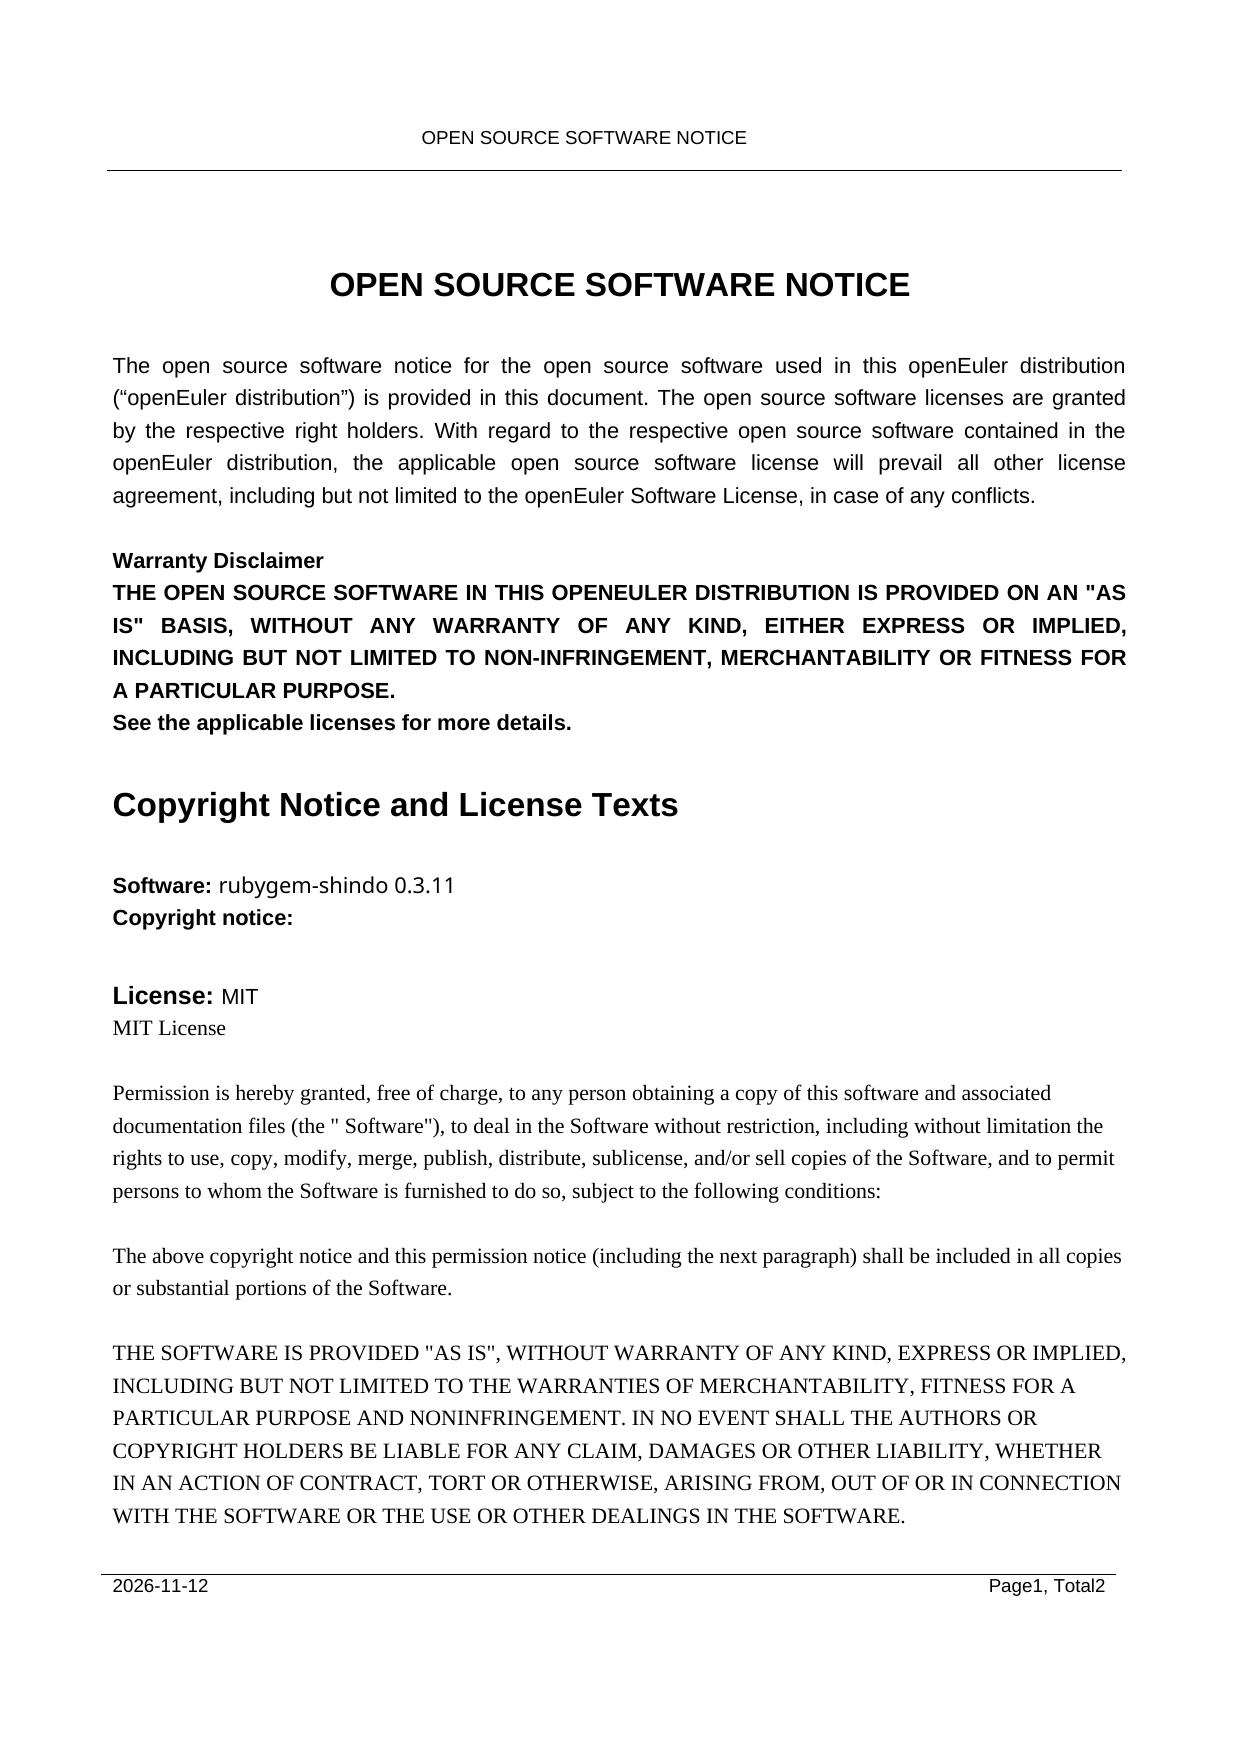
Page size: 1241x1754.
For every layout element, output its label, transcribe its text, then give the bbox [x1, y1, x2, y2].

text Copyright notice: [112, 901, 1128, 934]
text OPEN SOURCE SOFTWARE NOTICE [112, 251, 1128, 316]
text The open source software notice for the open source software used in this openEuler distribution (“openEuler distribution”) is provided in this document. The open source software licenses are granted by the respective right holders. With regard to the respective open source software contained in the openEuler distribution, the applicable open source software license will prevail all other license agreement, including but not limited to the openEuler Software License, in case of any conflicts. [112, 349, 1128, 511]
text THE OPEN SOURCE SOFTWARE IN THIS OPENEULER DISTRIBUTION IS PROVIDED ON AN "AS IS" BASIS, WITHOUT ANY WARRANTY OF ANY KIND, EITHER EXPRESS OR IMPLIED, INCLUDING BUT NOT LIMITED TO NON-INFRINGEMENT, MERCHANTABILITY OR FITNESS FOR A PARTICULAR PURPOSE. See the applicable licenses for more details. [112, 576, 1128, 739]
text License: MIT [112, 979, 1128, 1012]
text MIT License Permission is hereby granted, free of charge, to any person obtaining a copy of this software and associated documentation files (the " Software"), to deal in the Software without restriction, including without limitation the rights to use, copy, modify, merge, publish, distribute, sublicense, and/or sell copies of the Software, and to permit persons to whom the Software is furnished to do so, subject to the following conditions: The above copyright notice and this permission notice (including the next paragraph) shall be included in all copies or substantial portions of the Software. THE SOFTWARE IS PROVIDED "AS IS", WITHOUT WARRANTY OF ANY KIND, EXPRESS OR IMPLIED, INCLUDING BUT NOT LIMITED TO THE WARRANTIES OF MERCHANTABILITY, FITNESS FOR A PARTICULAR PURPOSE AND NONINFRINGEMENT. IN NO EVENT SHALL THE AUTHORS OR COPYRIGHT HOLDERS BE LIABLE FOR ANY CLAIM, DAMAGES OR OTHER LIABILITY, WHETHER IN AN ACTION OF CONTRACT, TORT OR OTHERWISE, ARISING FROM, OUT OF OR IN CONNECTION WITH THE SOFTWARE OR THE USE OR OTHER DEALINGS IN THE SOFTWARE. [112, 1012, 1128, 1564]
text Copyright Notice and License Texts [112, 771, 1128, 836]
text Warranty Disclaimer [112, 544, 1128, 576]
title Software: rubygem-shindo 0.3.11 [112, 869, 1128, 901]
